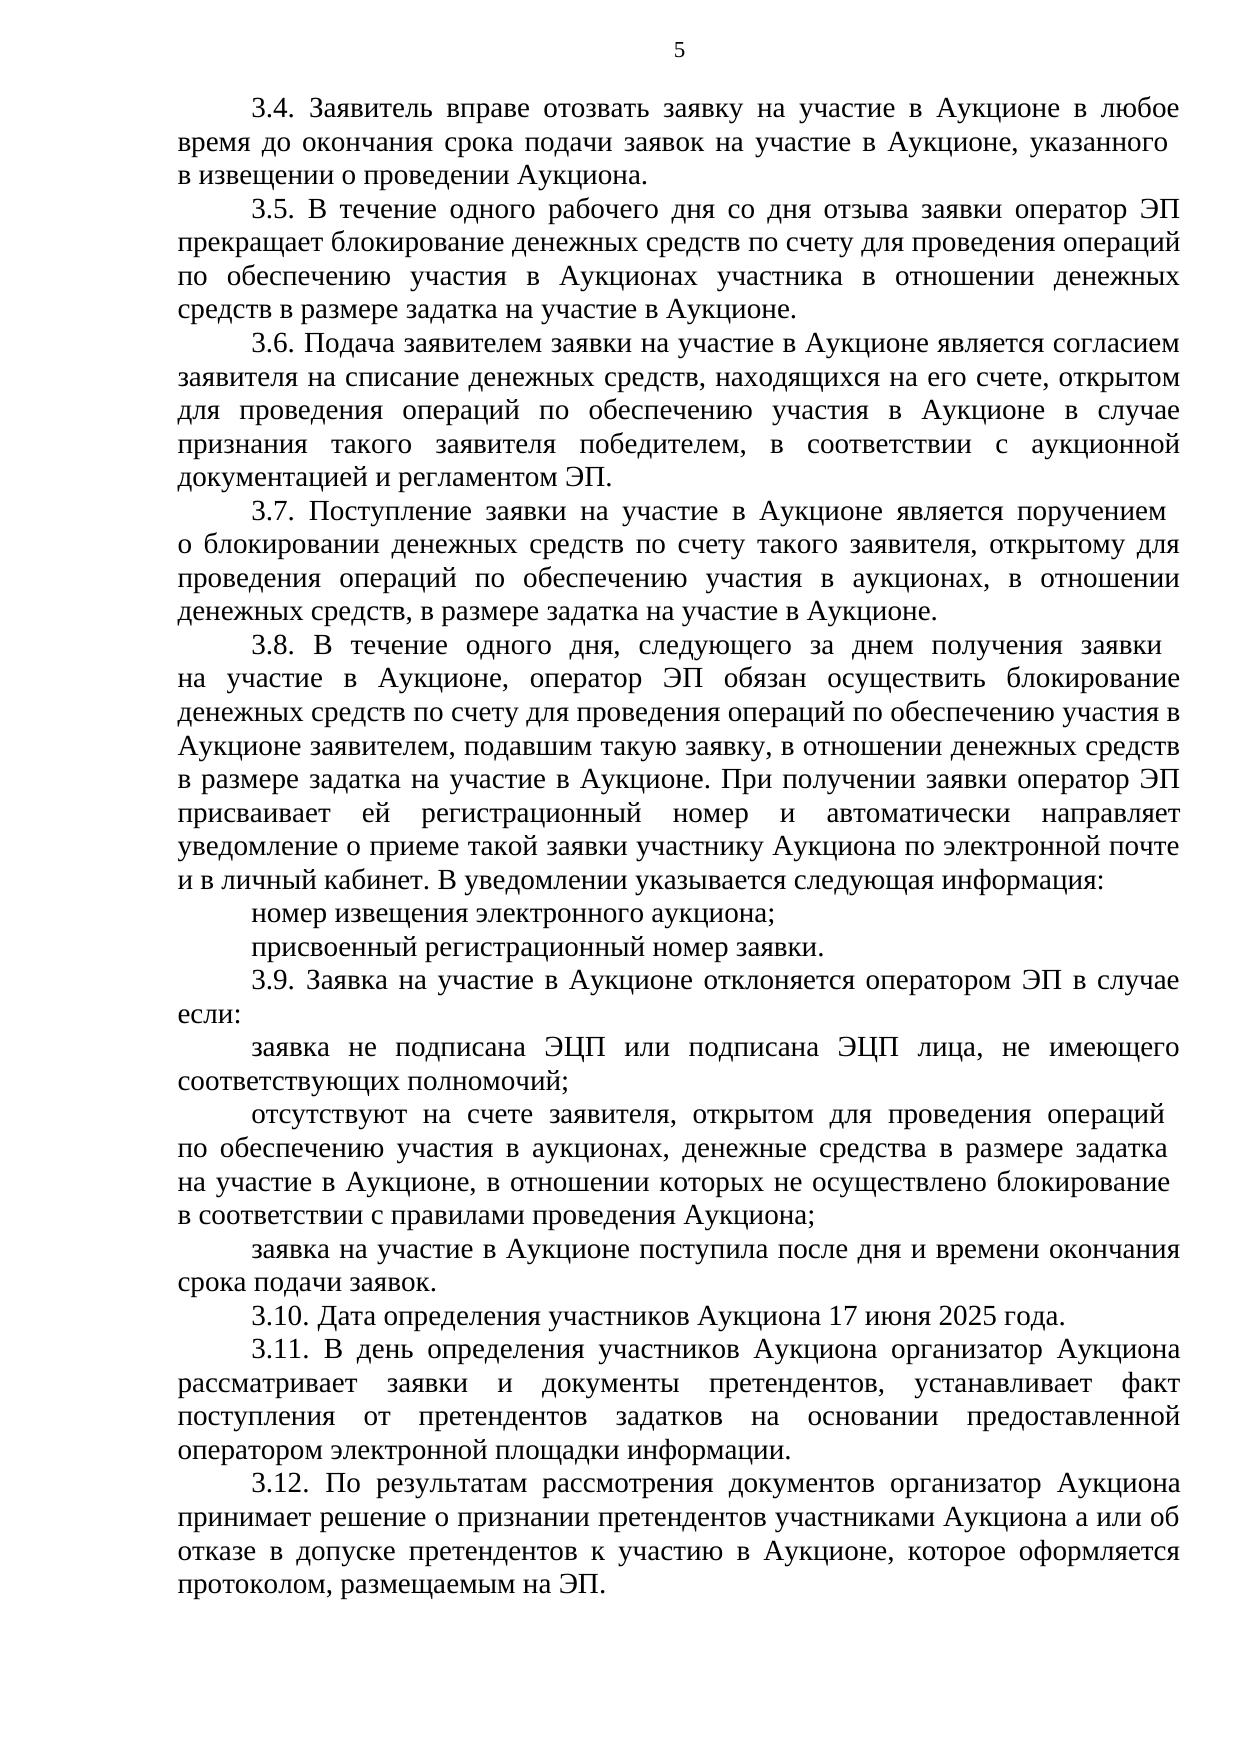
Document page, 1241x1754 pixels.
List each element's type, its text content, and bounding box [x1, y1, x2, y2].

list Заявка на участие в Аукционе отклоняется оператором ЭП в случае если: [177, 962, 1181, 1029]
list Подача заявителем заявки на участие в Аукционе является согласием заявителя на списание денежных средств, находящихся на его счете, открытом для проведения операций по обеспечению участия в Аукционе в случае признания такого заявителя победителем, в соответствии с аукционной документацией и регламентом ЭП. [177, 325, 1181, 493]
list По результатам рассмотрения документов организатор Аукциона принимает решение о признании претендентов участниками Аукциона а или об отказе в допуске претендентов к участию в Аукционе, которое оформляется протоколом, размещаемым на ЭП. [177, 1466, 1181, 1600]
list В течение одного рабочего дня со дня отзыва заявки оператор ЭП прекращает блокирование денежных средств по счету для проведения операций по обеспечению участия в Аукционах участника в отношении денежных средств в размере задатка на участие в Аукционе. [177, 191, 1181, 325]
text заявка на участие в Аукционе поступила после дня и времени окончания срока подачи заявок. [177, 1231, 1181, 1298]
text отсутствуют на счете заявителя, открытом для проведения операций по обеспечению участия в аукционах, денежные средства в размере задатка на участие в Аукционе, в отношении которых не осуществлено блокирование в соответствии с правилами проведения Аукциона; [177, 1097, 1181, 1231]
list Заявитель вправе отозвать заявку на участие в Аукционе в любое время до окончания срока подачи заявок на участие в Аукционе, указанного в извещении о проведении Аукциона. [177, 90, 1181, 191]
list Поступление заявки на участие в Аукционе является поручением о блокировании денежных средств по счету такого заявителя, открытому для проведения операций по обеспечению участия в аукционах, в отношении денежных средств, в размере задатка на участие в Аукционе. [177, 493, 1181, 627]
list В день определения участников Аукциона организатор Аукциона рассматривает заявки и документы претендентов, устанавливает факт поступления от претендентов задатков на основании предоставленной оператором электронной площадки информации. [177, 1331, 1181, 1466]
list В течение одного дня, следующего за днем получения заявки на участие в Аукционе, оператор ЭП обязан осуществить блокирование денежных средств по счету для проведения операций по обеспечению участия в Аукционе заявителем, подавшим такую заявку, в отношении денежных средств в размере задатка на участие в Аукционе. При получении заявки оператор ЭП присваивает ей регистрационный номер и автоматически направляет уведомление о приеме такой заявки участнику Аукциона по электронной почте и в личный кабинет. В уведомлении указывается следующая информация: [177, 627, 1181, 895]
text присвоенный регистрационный номер заявки. [177, 929, 1181, 962]
list Дата определения участников Аукциона 17 июня 2025 года. [177, 1298, 1181, 1331]
text заявка не подписана ЭЦП или подписана ЭЦП лица, не имеющего соответствующих полномочий; [177, 1029, 1181, 1097]
text номер извещения электронного аукциона; [177, 895, 1181, 929]
